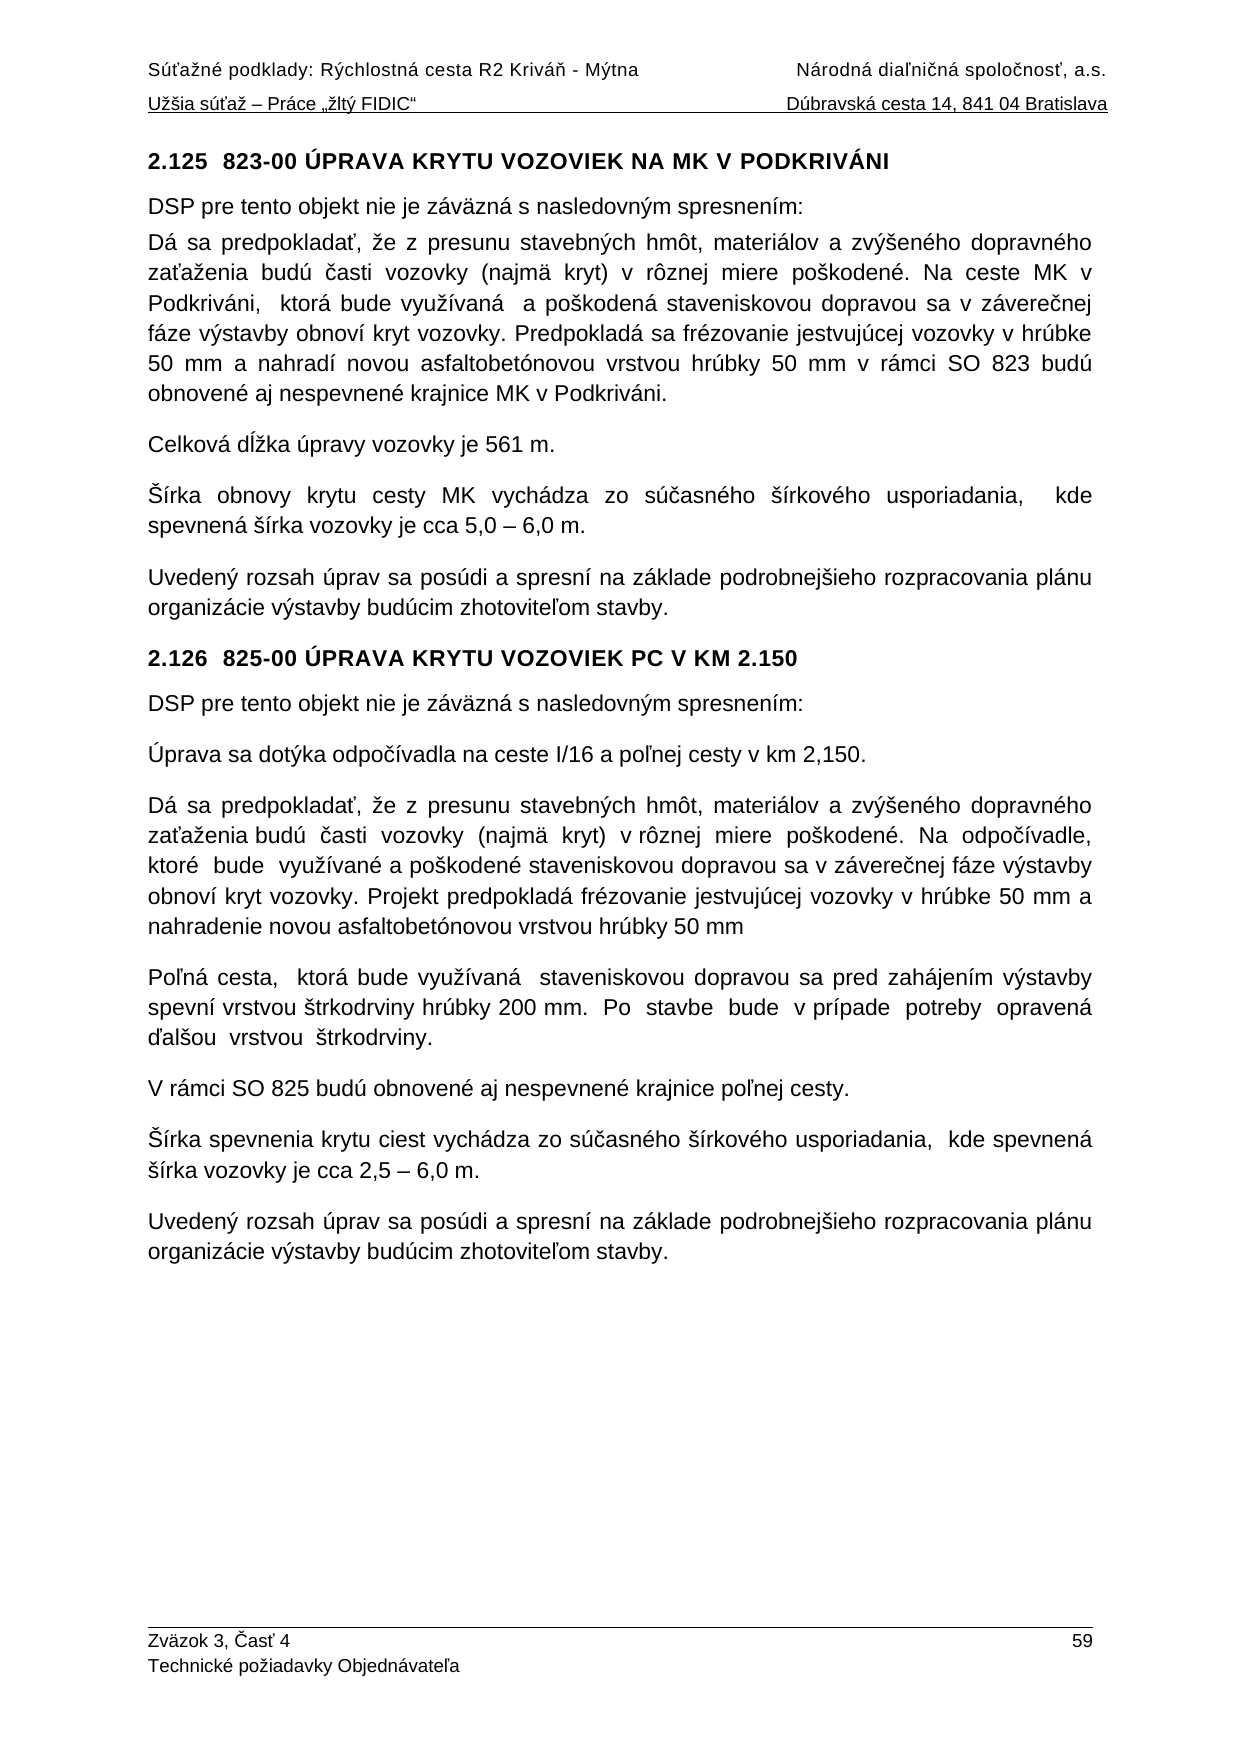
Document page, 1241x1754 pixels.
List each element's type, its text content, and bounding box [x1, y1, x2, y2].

text Dá sa predpokladať, že z presunu stavebných hmôt, materiálov a zvýšeného dopravného zaťaženia budú časti vozovky (najmä kryt) v rôznej miere poškodené. Na ceste MK v Podkriváni, ktorá bude využívaná a poškodená staveniskovou dopravou sa v záverečnej fáze výstavby obnoví kryt vozovky. Predpokladá sa frézovanie jestvujúcej vozovky v hrúbke 50 mm a nahradí novou asfaltobetónovou vrstvou hrúbky 50 mm v rámci SO 823 budú obnovené aj nespevnené krajnice MK v Podkriváni. [148, 229, 1093, 407]
subtitle 825-00 Úprava krytu vozoviek PC v km 2.150 [148, 645, 1093, 671]
text Šírka spevnenia krytu ciest vychádza zo súčasného šírkového usporiadania, kde spevnená šírka vozovky je cca 2,5 – 6,0 m. [148, 1126, 1093, 1183]
text Poľná cesta, ktorá bude využívaná staveniskovou dopravou sa pred zahájením výstavby spevní vrstvou štrkodrviny hrúbky 200 mm. Po stavbe bude v prípade potreby opravená ďalšou vrstvou štrkodrviny. [148, 964, 1093, 1051]
text Šírka obnovy krytu cesty MK vychádza zo súčasného šírkového usporiadania, kde spevnená šírka vozovky je cca 5,0 – 6,0 m. [148, 482, 1093, 539]
text Uvedený rozsah úprav sa posúdi a spresní na základe podrobnejšieho rozpracovania plánu organizácie výstavby budúcim zhotoviteľom stavby. [148, 1208, 1093, 1264]
text DSP pre tento objekt nie je záväzná s nasledovným spresnením: [148, 690, 1093, 716]
text Dá sa predpokladať, že z presunu stavebných hmôt, materiálov a zvýšeného dopravného zaťaženia budú časti vozovky (najmä kryt) v rôznej miere poškodené. Na odpočívadle, ktoré bude využívané a poškodené staveniskovou dopravou sa v záverečnej fáze výstavby obnoví kryt vozovky. Projekt predpokladá frézovanie jestvujúcej vozovky v hrúbke 50 mm a nahradenie novou asfaltobetónovou vrstvou hrúbky 50 mm [148, 792, 1093, 939]
text V rámci SO 825 budú obnovené aj nespevnené krajnice poľnej cesty. [148, 1075, 1093, 1102]
subtitle 823-00 Úprava krytu vozoviek na MK v Podkriváni [148, 148, 1093, 174]
text DSP pre tento objekt nie je záväzná s nasledovným spresnením: [148, 193, 1093, 219]
text Celková dĺžka úpravy vozovky je 561 m. [148, 431, 1093, 458]
text Uvedený rozsah úprav sa posúdi a spresní na základe podrobnejšieho rozpracovania plánu organizácie výstavby budúcim zhotoviteľom stavby. [148, 563, 1093, 620]
text Úprava sa dotýka odpočívadla na ceste I/16 a poľnej cesty v km 2,150. [148, 741, 1093, 767]
